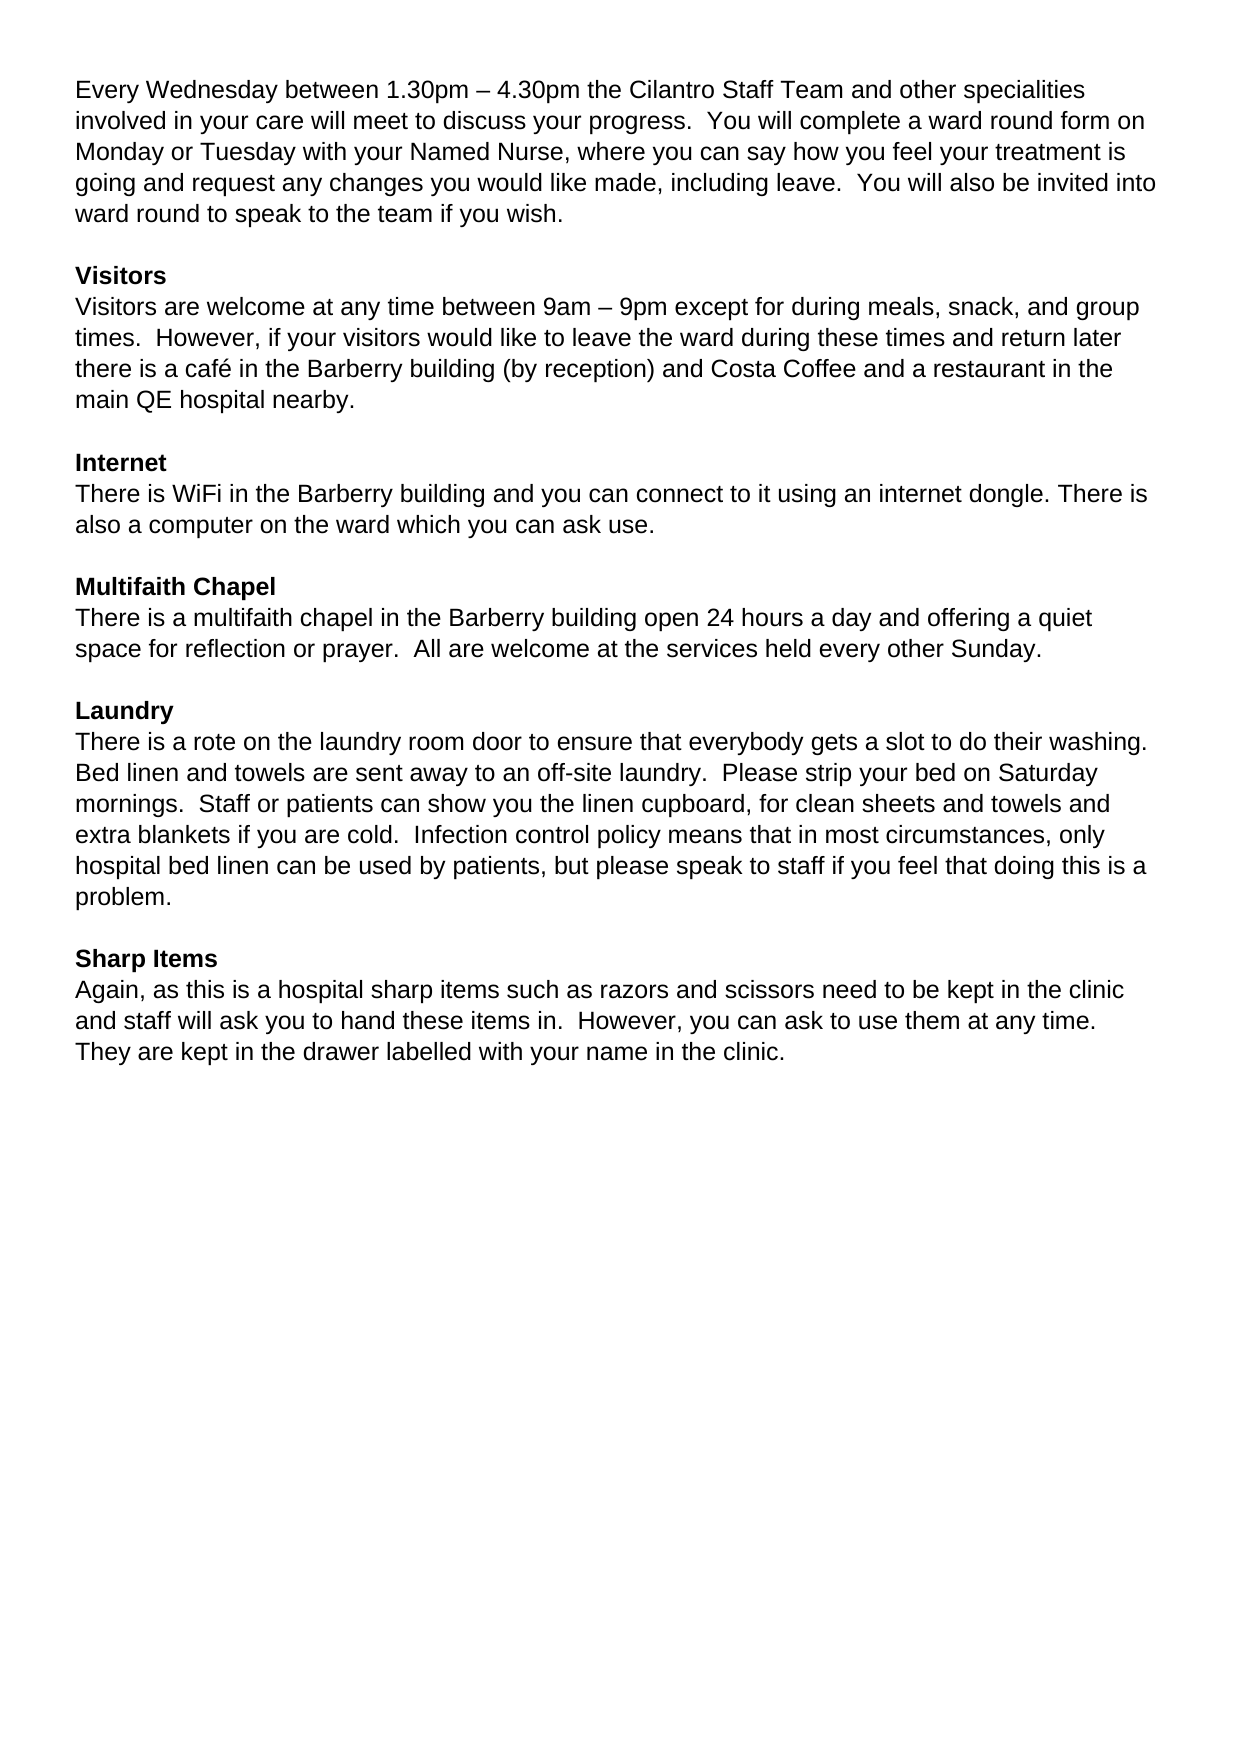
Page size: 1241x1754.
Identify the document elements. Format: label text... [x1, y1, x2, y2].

list Again, as this is a hospital sharp items such as razors and scissors need to be kept in the clinic and staff will ask you to hand these items in. However, you can ask to use them at any time. They are kept in the drawer labelled with your name in the clinic. [75, 975, 1165, 1066]
list Internet [75, 447, 1165, 476]
list Visitors [75, 261, 1165, 290]
list Visitors are welcome at any time between 9am – 9pm except for during meals, snack, and group times. However, if your visitors would like to leave the ward during these times and return later there is a café in the Barberry building (by reception) and Costa Coffee and a restaurant in the main QE hospital nearby. [75, 292, 1165, 414]
list There is WiFi in the Barberry building and you can connect to it using an internet dongle. There is also a computer on the ward which you can ask use. [75, 478, 1165, 538]
list Multifaith Chapel [75, 572, 1165, 600]
list There is a rote on the laundry room door to ensure that everybody gets a slot to do their washing. Bed linen and towels are sent away to an off-site laundry. Please strip your bed on Saturday mornings. Staff or patients can show you the linen cupboard, for clean sheets and towels and extra blankets if you are cold. Infection control policy means that in most circumstances, only hospital bed linen can be used by patients, but please speak to staff if you feel that doing this is a problem. [75, 727, 1165, 911]
list Every Wednesday between 1.30pm – 4.30pm the Cilantro Staff Team and other specialities involved in your care will meet to discuss your progress. You will complete a ward round form on Monday or Tuesday with your Named Nurse, where you can say how you feel your treatment is going and request any changes you would like made, including leave. You will also be invited into ward round to speak to the team if you wish. [75, 75, 1165, 228]
list Sharp Items [75, 944, 1165, 973]
list Laundry [75, 696, 1165, 724]
list There is a multifaith chapel in the Barberry building open 24 hours a day and offering a quiet space for reflection or prayer. All are welcome at the services held every other Sunday. [75, 603, 1165, 662]
